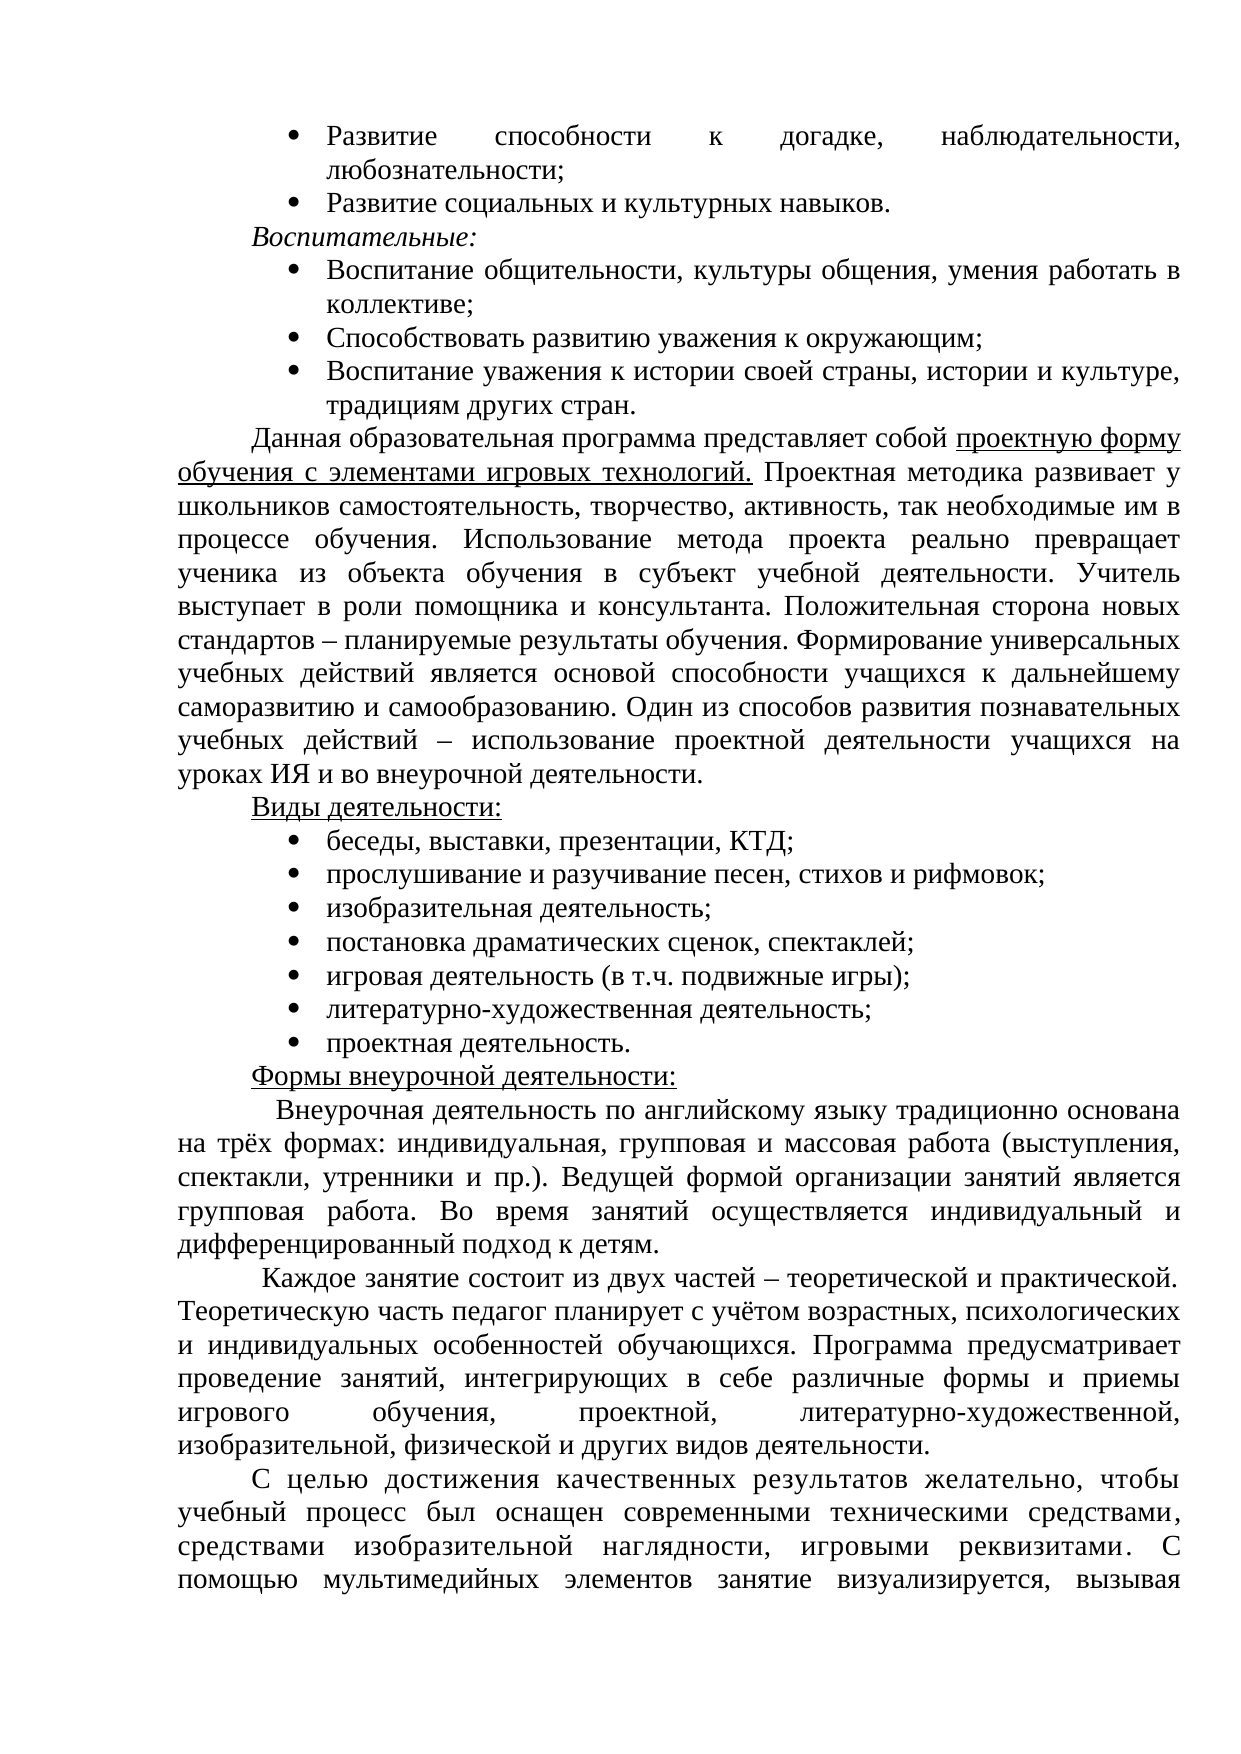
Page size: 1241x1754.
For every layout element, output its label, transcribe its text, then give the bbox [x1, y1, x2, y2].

text Внеурочная деятельность по английскому языку традиционно основана на трёх формах: индивидуальная, групповая и массовая работа (выступления, спектакли, утренники и пр.). Ведущей формой организации занятий является групповая работа. Во время занятий осуществляется индивидуальный и дифференцированный подход к детям. [177, 1092, 1181, 1260]
list проектная деятельность. [288, 1025, 1181, 1058]
list игровая деятельность (в т.ч. подвижные игры); [288, 958, 1181, 991]
list Воспитание общительности, культуры общения, умения работать в коллективе; [288, 252, 1181, 320]
list Развитие социальных и культурных навыков. [288, 185, 1181, 219]
list изобразительная деятельность; [288, 890, 1181, 924]
list Способствовать развитию уважения к окружающим; [288, 320, 1181, 353]
list литературно-художественная деятельность; [288, 991, 1181, 1025]
list Воспитание уважения к истории своей страны, истории и культуре, традициям других стран. [288, 353, 1181, 421]
list Развитие способности к догадке, наблюдательности, любознательности; [288, 118, 1181, 185]
text Воспитательные: [177, 219, 1181, 252]
list беседы, выставки, презентации, КТД; [288, 823, 1181, 857]
text Виды деятельности: [177, 789, 1181, 823]
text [177, 1461, 1181, 1595]
list постановка драматических сценок, спектаклей; [288, 924, 1181, 958]
text Каждое занятие состоит из двух частей – теоретической и практической. Теоретическую часть педагог планирует с учётом возрастных, психологических и индивидуальных особенностей обучающихся. Программа предусматривает проведение занятий, интегрирующих в себе различные формы и приемы игрового обучения, проектной, литературно-художественной, изобразительной, физической и других видов деятельности. [177, 1260, 1181, 1461]
list прослушивание и разучивание песен, стихов и рифмовок; [288, 857, 1181, 890]
text Формы внеурочной деятельности: [177, 1058, 1181, 1092]
text Данная образовательная программа представляет собой проектную форму обучения с элементами игровых технологий. Проектная методика развивает у школьников самостоятельность, творчество, активность, так необходимые им в процессе обучения. Использование метода проекта реально превращает ученика из объекта обучения в субъект учебной деятельности. Учитель выступает в роли помощника и консультанта. Положительная сторона новых стандартов – планируемые результаты обучения. Формирование универсальных учебных действий является основой способности учащихся к дальнейшему саморазвитию и самообразованию. Один из способов развития познавательных учебных действий – использование проектной деятельности учащихся на уроках ИЯ и во внеурочной деятельности. [177, 421, 1181, 789]
